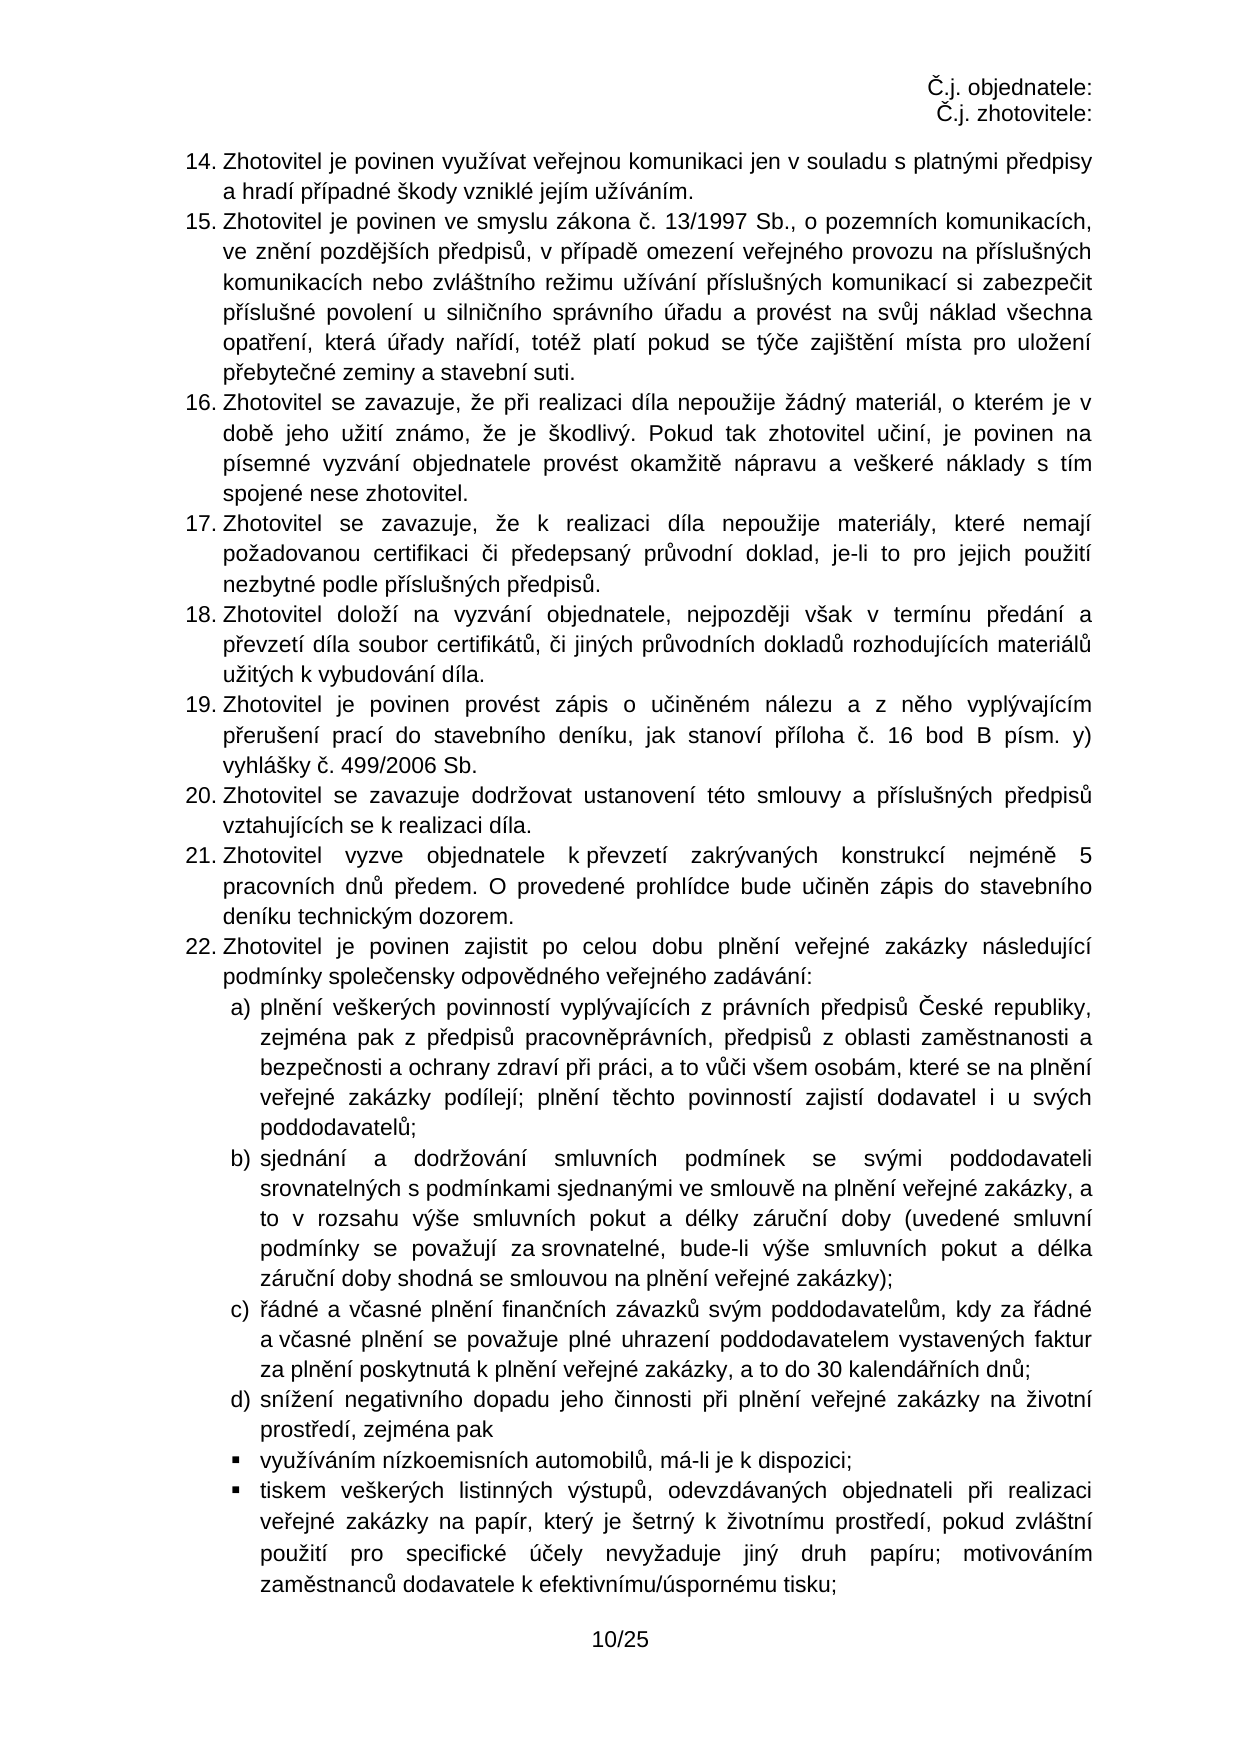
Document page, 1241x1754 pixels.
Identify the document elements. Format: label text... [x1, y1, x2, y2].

list využíváním nízkoemisních automobilů, má-li je k dispozici; [230, 1447, 1093, 1473]
list tiskem veškerých listinných výstupů, odevzdávaných objednateli při realizaci veřejné zakázky na papír, který je šetrný k životnímu prostředí, pokud zvláštní použití pro specifické účely nevyžaduje jiný druh papíru; motivováním zaměstnanců dodavatele k efektivnímu/úspornému tisku; [230, 1477, 1093, 1598]
list Zhotovitel je povinen zajistit po celou dobu plnění veřejné zakázky následující podmínky společensky odpovědného veřejného zadávání: [185, 933, 1093, 989]
list plnění veškerých povinností vyplývajících z právních předpisů České republiky, zejména pak z předpisů pracovněprávních, předpisů z oblasti zaměstnanosti a bezpečnosti a ochrany zdraví při práci, a to vůči všem osobám, které se na plnění veřejné zakázky podílejí; plnění těchto povinností zajistí dodavatel i u svých poddodavatelů; [230, 993, 1093, 1141]
list Zhotovitel je povinen provést zápis o učiněném nálezu a z něho vyplývajícím přerušení prací do stavebního deníku, jak stanoví příloha č. 16 bod B písm. y) vyhlášky č. 499/2006 Sb. [185, 691, 1093, 778]
list Zhotovitel je povinen využívat veřejnou komunikaci jen v souladu s platnými předpisy a hradí případné škody vzniklé jejím užíváním. [185, 148, 1093, 204]
list řádné a včasné plnění finančních závazků svým poddodavatelům, kdy za řádné a včasné plnění se považuje plné uhrazení poddodavatelem vystavených faktur za plnění poskytnutá k plnění veřejné zakázky, a to do 30 kalendářních dnů; [230, 1296, 1093, 1382]
list Zhotovitel vyzve objednatele k převzetí zakrývaných konstrukcí nejméně 5 pracovních dnů předem. O provedené prohlídce bude učiněn zápis do stavebního deníku technickým dozorem. [185, 842, 1093, 929]
list Zhotovitel se zavazuje dodržovat ustanovení této smlouvy a příslušných předpisů vztahujících se k realizaci díla. [185, 782, 1093, 838]
list Zhotovitel doloží na vyzvání objednatele, nejpozději však v termínu předání a převzetí díla soubor certifikátů, či jiných průvodních dokladů rozhodujících materiálů užitých k vybudování díla. [185, 601, 1093, 687]
list snížení negativního dopadu jeho činnosti při plnění veřejné zakázky na životní prostředí, zejména pak [230, 1386, 1093, 1443]
list Zhotovitel se zavazuje, že při realizaci díla nepoužije žádný materiál, o kterém je v době jeho užití známo, že je škodlivý. Pokud tak zhotovitel učiní, je povinen na písemné vyzvání objednatele provést okamžitě nápravu a veškeré náklady s tím spojené nese zhotovitel. [185, 389, 1093, 506]
list sjednání a dodržování smluvních podmínek se svými poddodavateli srovnatelných s podmínkami sjednanými ve smlouvě na plnění veřejné zakázky, a to v rozsahu výše smluvních pokut a délky záruční doby (uvedené smluvní podmínky se považují za srovnatelné, bude-li výše smluvních pokut a délka záruční doby shodná se smlouvou na plnění veřejné zakázky); [230, 1144, 1093, 1292]
list Zhotovitel je povinen ve smyslu zákona č. 13/1997 Sb., o pozemních komunikacích, ve znění pozdějších předpisů, v případě omezení veřejného provozu na příslušných komunikacích nebo zvláštního režimu užívání příslušných komunikací si zabezpečit příslušné povolení u silničního správního úřadu a provést na svůj náklad všechna opatření, která úřady nařídí, totéž platí pokud se týče zajištění místa pro uložení přebytečné zeminy a stavební suti. [185, 208, 1093, 385]
list Zhotovitel se zavazuje, že k realizaci díla nepoužije materiály, které nemají požadovanou certifikaci či předepsaný průvodní doklad, je-li to pro jejich použití nezbytné podle příslušných předpisů. [185, 510, 1093, 597]
